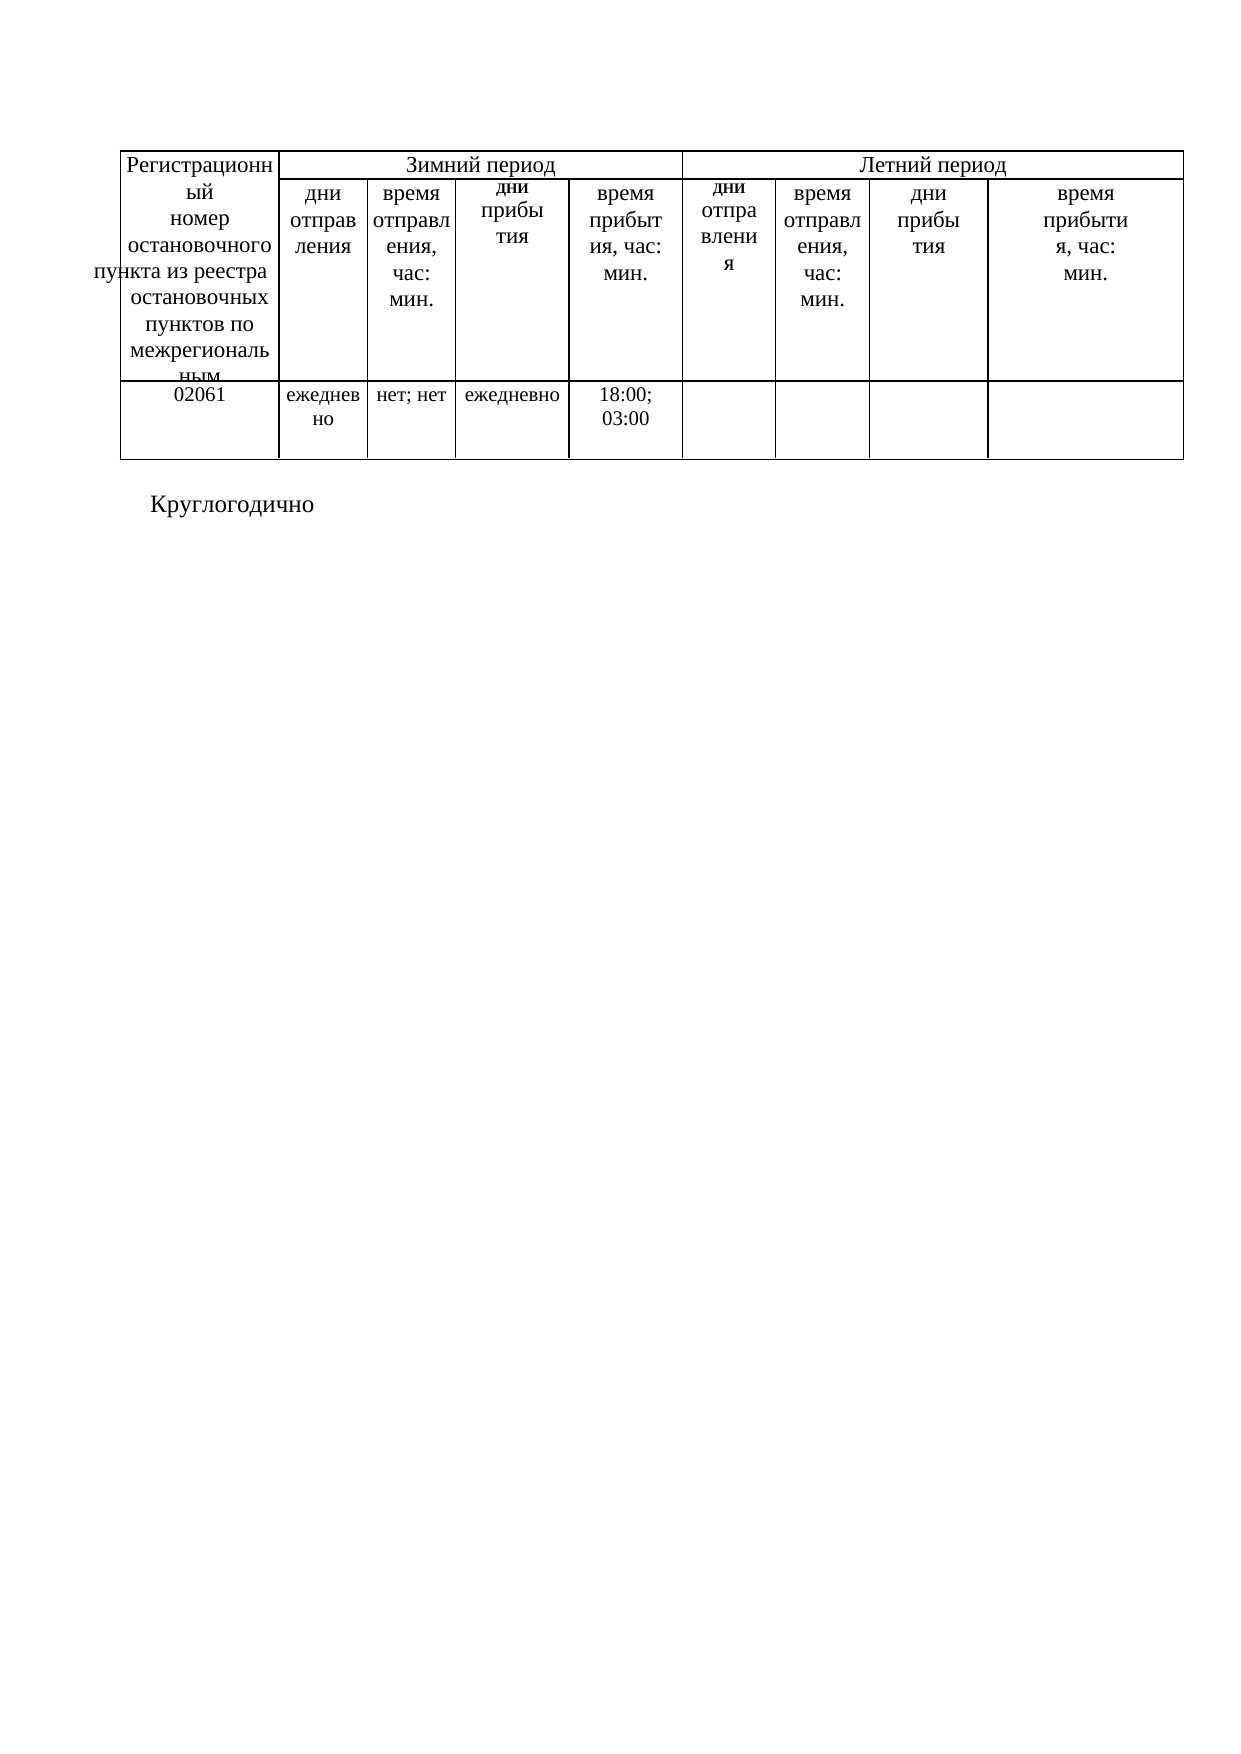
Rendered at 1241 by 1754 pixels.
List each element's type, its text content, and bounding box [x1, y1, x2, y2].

table_header Зимний период [280, 152, 682, 178]
table_cell [989, 382, 1183, 458]
table_cell нет; нет [368, 382, 455, 458]
table_cell дни отправ ления [280, 180, 367, 380]
table_cell ДНИ прибы тия [456, 180, 568, 380]
table_cell время отправл ения, час: мин. [776, 180, 869, 380]
table_cell [870, 382, 987, 458]
table_cell 02061 [121, 382, 278, 458]
table_cell [683, 382, 775, 458]
table_cell 18:00; 03:00 [570, 382, 682, 458]
table_cell [776, 382, 869, 458]
table_cell время прибыти я, час: мин. [989, 180, 1183, 380]
text Круглогодично [150, 489, 1090, 517]
table_cell дни прибы тия [870, 180, 987, 380]
table_cell ежедневно [280, 382, 367, 458]
table_header Регистрационный номер остановочного пункта из реестра остановочных пунктов по межрегиональным маршрутам регулярных перевозок [121, 152, 278, 380]
table_cell время прибыт ия, час: мин. [570, 180, 682, 380]
table_cell время отправл ения, час: мин. [368, 180, 455, 380]
table_header Летний период [683, 152, 1183, 178]
table_cell ежедневно [456, 382, 568, 458]
table_cell ДНИ отпра влени я [683, 180, 775, 380]
